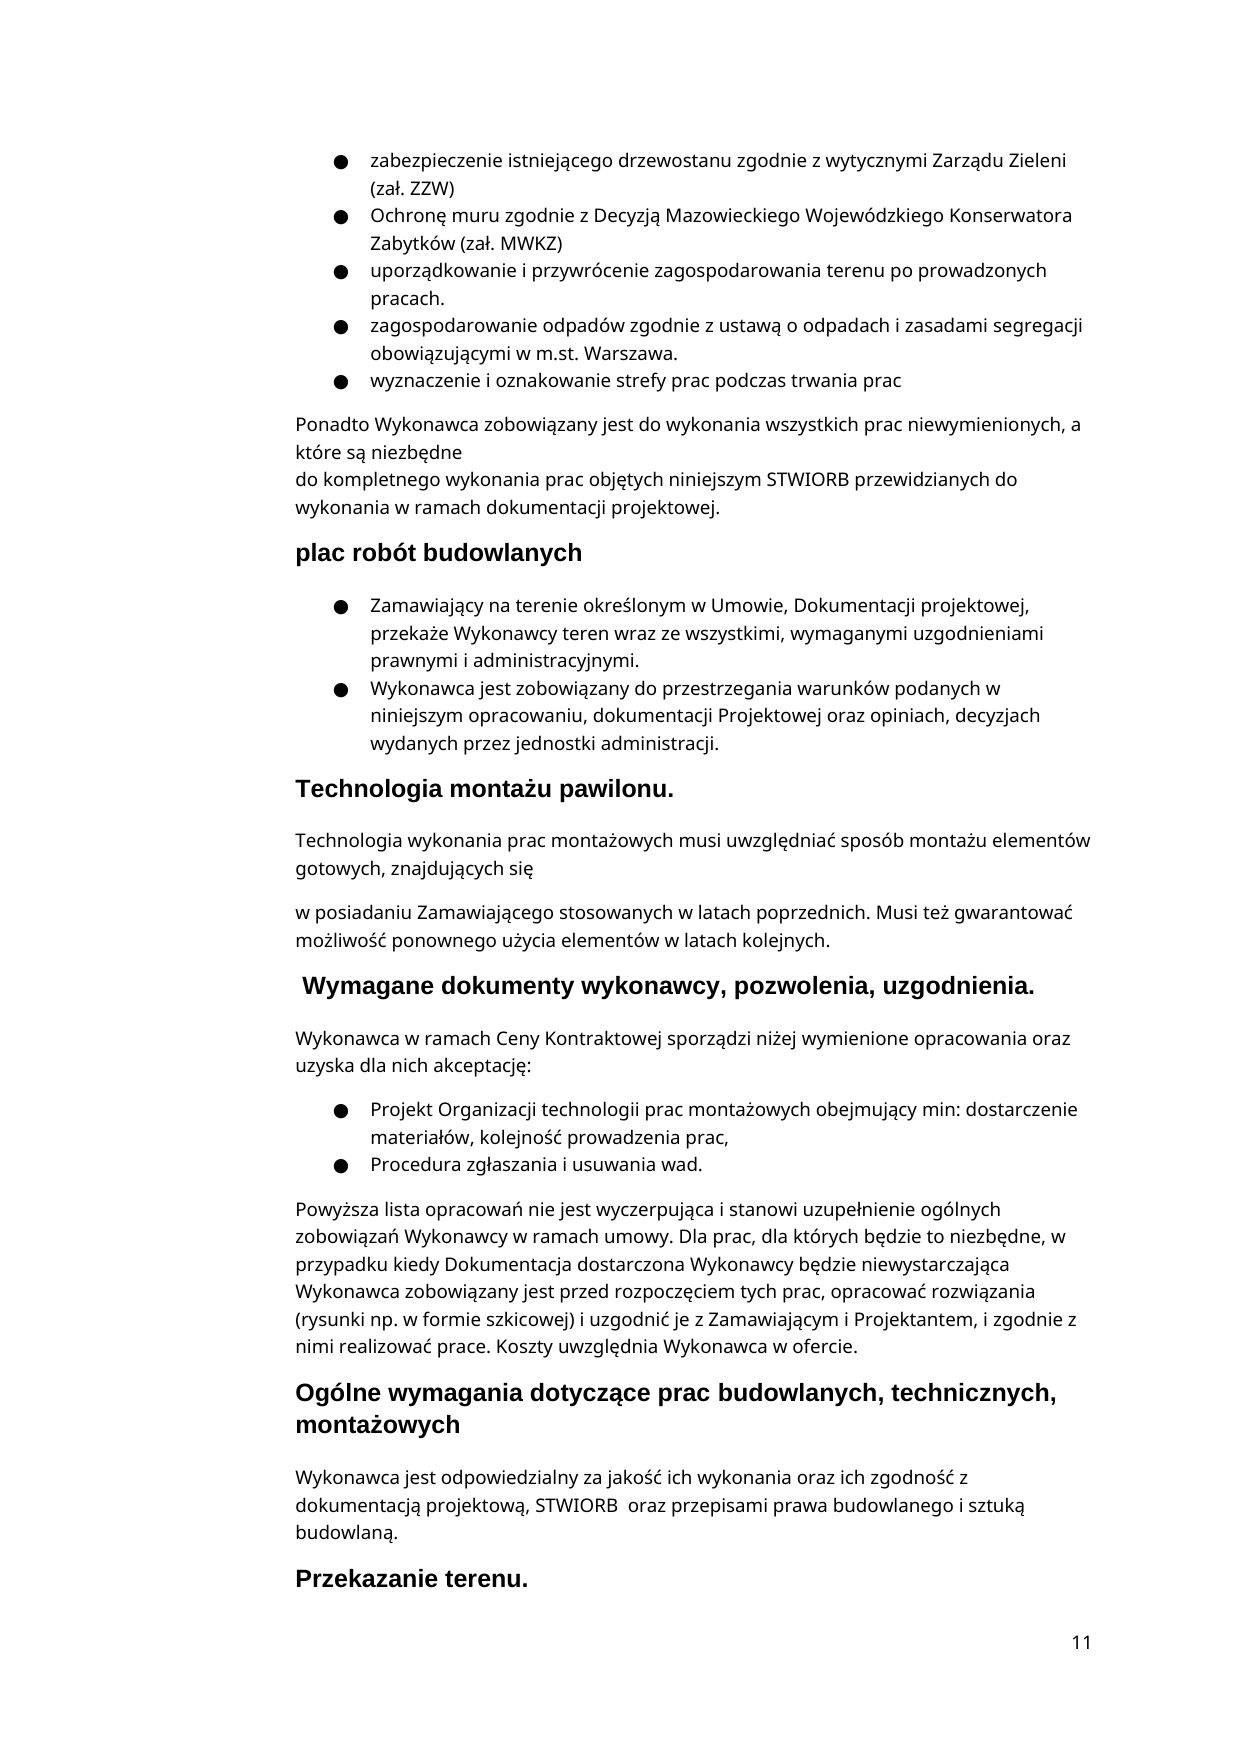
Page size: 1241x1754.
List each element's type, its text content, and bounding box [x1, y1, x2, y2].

list uporządkowanie i przywrócenie zagospodarowania terenu po prowadzonych pracach. [333, 258, 1093, 311]
subtitle plac robót budowlanych [295, 538, 1093, 567]
text Technologia wykonania prac montażowych musi uwzględniać sposób montażu elementów gotowych, znajdujących się [295, 828, 1093, 881]
subtitle Wymagane dokumenty wykonawcy, pozwolenia, uzgodnienia. [295, 971, 1093, 1000]
list Procedura zgłaszania i usuwania wad. [333, 1152, 1093, 1177]
list Wykonawca jest zobowiązany do przestrzegania warunków podanych w niniejszym opracowaniu, dokumentacji Projektowej oraz opiniach, decyzjach wydanych przez jednostki administracji. [333, 675, 1093, 755]
text w posiadaniu Zamawiającego stosowanych w latach poprzednich. Musi też gwarantować możliwość ponownego użycia elementów w latach kolejnych. [295, 899, 1093, 952]
list Projekt Organizacji technologii prac montażowych obejmujący min: dostarczenie materiałów, kolejność prowadzenia prac, [333, 1097, 1093, 1150]
list Ochronę muru zgodnie z Decyzją Mazowieckiego Wojewódzkiego Konserwatora Zabytków (zał. MWKZ) [333, 203, 1093, 256]
list wyznaczenie i oznakowanie strefy prac podczas trwania prac [333, 368, 1093, 393]
subtitle Przekazanie terenu. [295, 1563, 1093, 1592]
list Zamawiający na terenie określonym w Umowie, Dokumentacji projektowej, przekaże Wykonawcy teren wraz ze wszystkimi, wymaganymi uzgodnieniami prawnymi i administracyjnymi. [333, 592, 1093, 673]
text Wykonawca jest odpowiedzialny za jakość ich wykonania oraz ich zgodność z dokumentacją projektową, STWIORB oraz przepisami prawa budowlanego i sztuką budowlaną. [295, 1464, 1093, 1545]
text Wykonawca w ramach Ceny Kontraktowej sporządzi niżej wymienione opracowania oraz uzyska dla nich akceptację: [295, 1025, 1093, 1078]
subtitle Technologia montażu pawilonu. [295, 774, 1093, 803]
text Ponadto Wykonawca zobowiązany jest do wykonania wszystkich prac niewymienionych, a które są niezbędne do kompletnego wykonania prac objętych niniejszym STWIORB przewidzianych do wykonania w ramach dokumentacji projektowej. [295, 412, 1093, 520]
list zagospodarowanie odpadów zgodnie z ustawą o odpadach i zasadami segregacji obowiązującymi w m.st. Warszawa. [333, 313, 1093, 366]
list zabezpieczenie istniejącego drzewostanu zgodnie z wytycznymi Zarządu Zieleni (zał. ZZW) [333, 148, 1093, 201]
text Powyższa lista opracowań nie jest wyczerpująca i stanowi uzupełnienie ogólnych zobowiązań Wykonawcy w ramach umowy. Dla prac, dla których będzie to niezbędne, w przypadku kiedy Dokumentacja dostarczona Wykonawcy będzie niewystarczająca Wykonawca zobowiązany jest przed rozpoczęciem tych prac, opracować rozwiązania (rysunki np. w formie szkicowej) i uzgodnić je z Zamawiającym i Projektantem, i zgodnie z nimi realizować prace. Koszty uwzględnia Wykonawca w ofercie. [295, 1196, 1093, 1359]
subtitle Ogólne wymagania dotyczące prac budowlanych, technicznych, montażowych [295, 1377, 1093, 1439]
